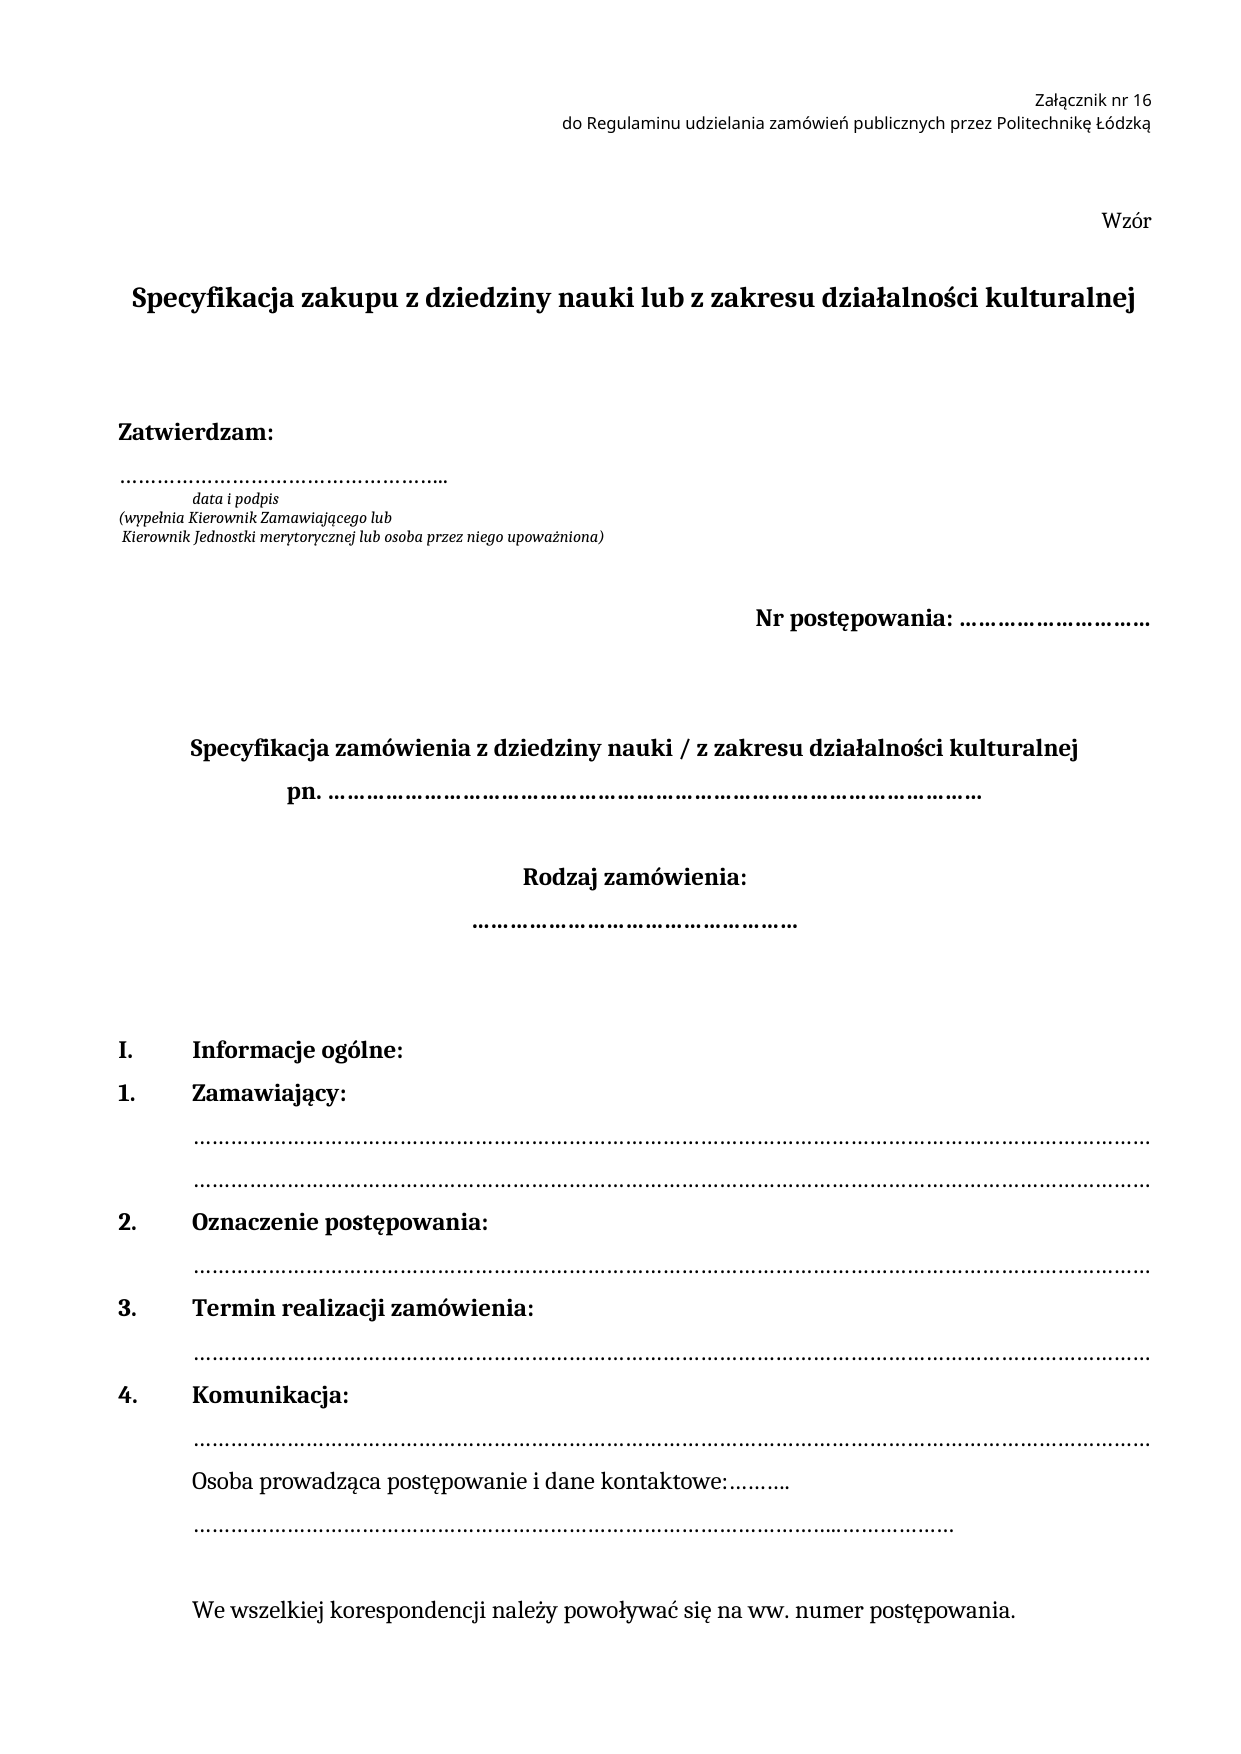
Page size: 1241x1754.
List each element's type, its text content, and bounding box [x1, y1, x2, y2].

text Specyfikacja zakupu z dziedziny nauki lub z zakresu działalności kulturalnej [118, 281, 1152, 314]
text Kierownik Jednostki merytorycznej lub osoba przez niego upoważniona) [118, 528, 1152, 547]
text 3. Termin realizacji zamówienia: [118, 1294, 1152, 1323]
text Zatwierdzam: [118, 417, 1152, 446]
list ……………………………………………………………………………………………………………………………………………………………………………………………………………………………………………………………………………… [192, 1122, 1152, 1194]
text Rodzaj zamówienia: [118, 863, 1152, 892]
text ……………………………………………………………………………………………………………………………………… [118, 1337, 1152, 1366]
text I. Informacje ogólne: [118, 1036, 1152, 1064]
text ……………………………………………………………………………………………………………………………………… [118, 1424, 1152, 1452]
text Nr postępowania: ………………………… [118, 604, 1152, 633]
text data i podpis [118, 489, 1152, 508]
text pn. ………………………………………………………………………………………… [118, 777, 1152, 806]
text ……………………………………………………………………………………………………………………………………… [118, 1251, 1152, 1280]
text do Regulaminu udzielania zamówień publicznych przez Politechnikę Łódzką [118, 111, 1152, 134]
text 4. Komunikacja: [118, 1381, 1152, 1409]
text Specyfikacja zamówienia z dziedziny nauki / z zakresu działalności kulturalnej [118, 734, 1152, 762]
text …………………………………………… [118, 906, 1152, 935]
text Załącznik nr 16 [118, 89, 1152, 111]
text Osoba prowadząca postępowanie i dane kontaktowe:……….…………………………………………………………………………………………..……………… [192, 1467, 1152, 1539]
text 1. Zamawiający: [118, 1079, 1152, 1107]
text We wszelkiej korespondencji należy powoływać się na ww. numer postępowania. [118, 1596, 1152, 1625]
text Wzór [118, 208, 1152, 234]
text (wypełnia Kierownik Zamawiającego lub [118, 508, 1152, 528]
text 2. Oznaczenie postępowania: [118, 1208, 1152, 1237]
text …………………………………………….. [118, 461, 1152, 489]
